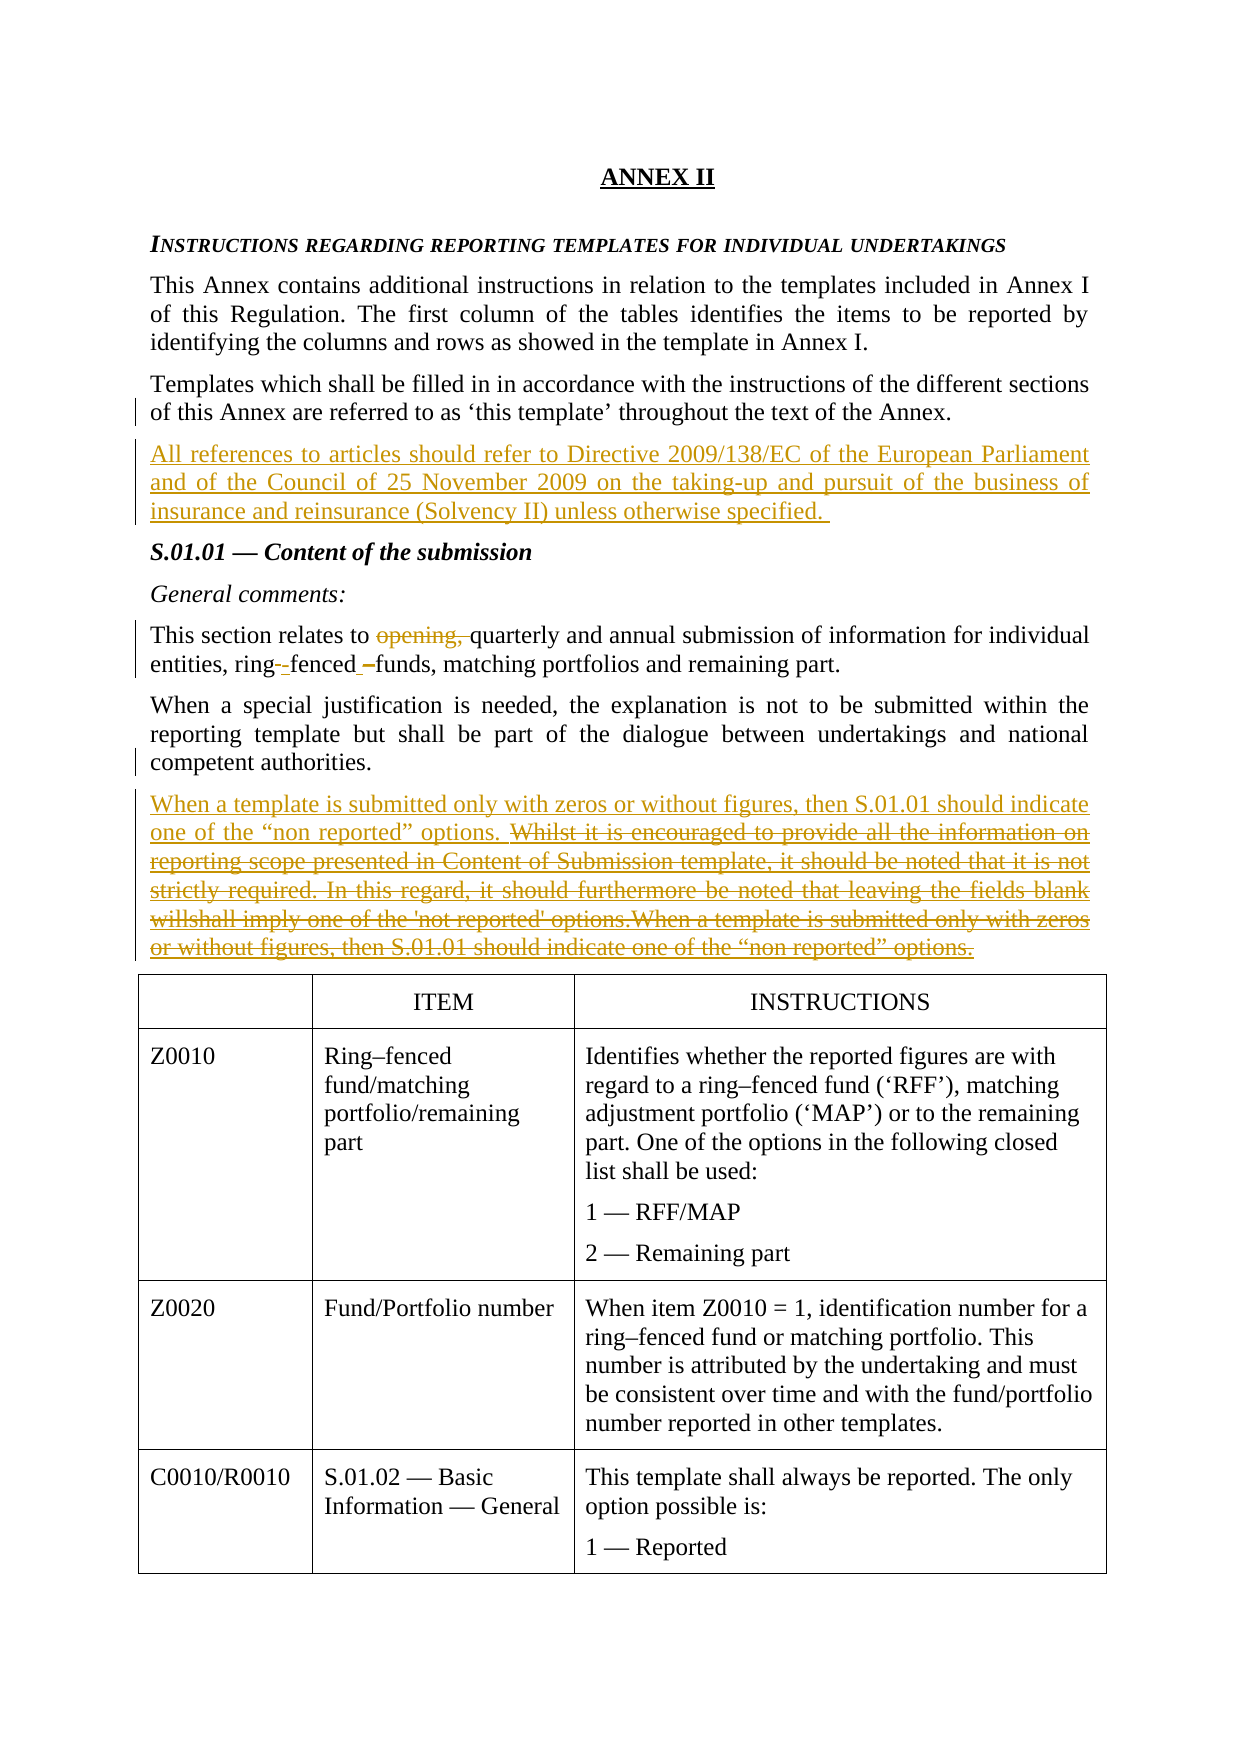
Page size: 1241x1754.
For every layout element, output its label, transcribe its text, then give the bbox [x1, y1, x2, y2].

table_cell When item Z0010 = 1, identification number for a ring–fenced fund or matching portfolio. This number is attributed by the undertaking and must be consistent over time and with the fund/portfolio number reported in other templates. [575, 1281, 1106, 1449]
table_cell Identifies whether the reported figures are with regard to a ring–fenced fund (‘RFF’), matching adjustment portfolio (‘MAP’) or to the remaining part. One of the options in the following closed list shall be used: 1 — RFF/MAP 2 — Remaining part [575, 1029, 1106, 1280]
table_cell Z0010 [139, 1029, 312, 1280]
table_cell Ring–fenced fund/matching portfolio/remaining part [313, 1029, 574, 1280]
table_header [139, 975, 312, 1028]
subtitle Instructions regarding reporting templates for individual undertakings [150, 229, 1090, 257]
table_cell Z0020 [139, 1281, 312, 1449]
text When a special justification is needed, the explanation is not to be submitted within the reporting template but shall be part of the dialogue between undertakings and national competent authorities. [150, 690, 1090, 776]
table_cell S.01.02 — Basic Information — General [313, 1450, 574, 1573]
table_header ITEM [313, 975, 574, 1028]
subtitle S.01.01 — Content of the submission [150, 537, 1090, 566]
text Templates which shall be filled in in accordance with the instructions of the different sections of this Annex are referred to as ‘this template’ throughout the text of the Annex. [150, 369, 1090, 426]
text This Annex contains additional instructions in relation to the templates included in Annex I of this Regulation. The first column of the tables identifies the items to be reported by identifying the columns and rows as showed in the template in Annex I. [150, 270, 1090, 356]
text ANNEX II [150, 162, 1090, 191]
table_cell This template shall always be reported. The only option possible is: 1 — Reported [575, 1450, 1106, 1573]
table_cell Fund/Portfolio number [313, 1281, 574, 1449]
text This section relates to quarterly and annual submission of information for individual entities, ringfencedfunds, matching portfolios and remaining part. [150, 620, 1090, 677]
table_cell C0010/R0010 [139, 1450, 312, 1573]
text General comments: [150, 579, 1090, 607]
table_header INSTRUCTIONS [575, 975, 1106, 1028]
